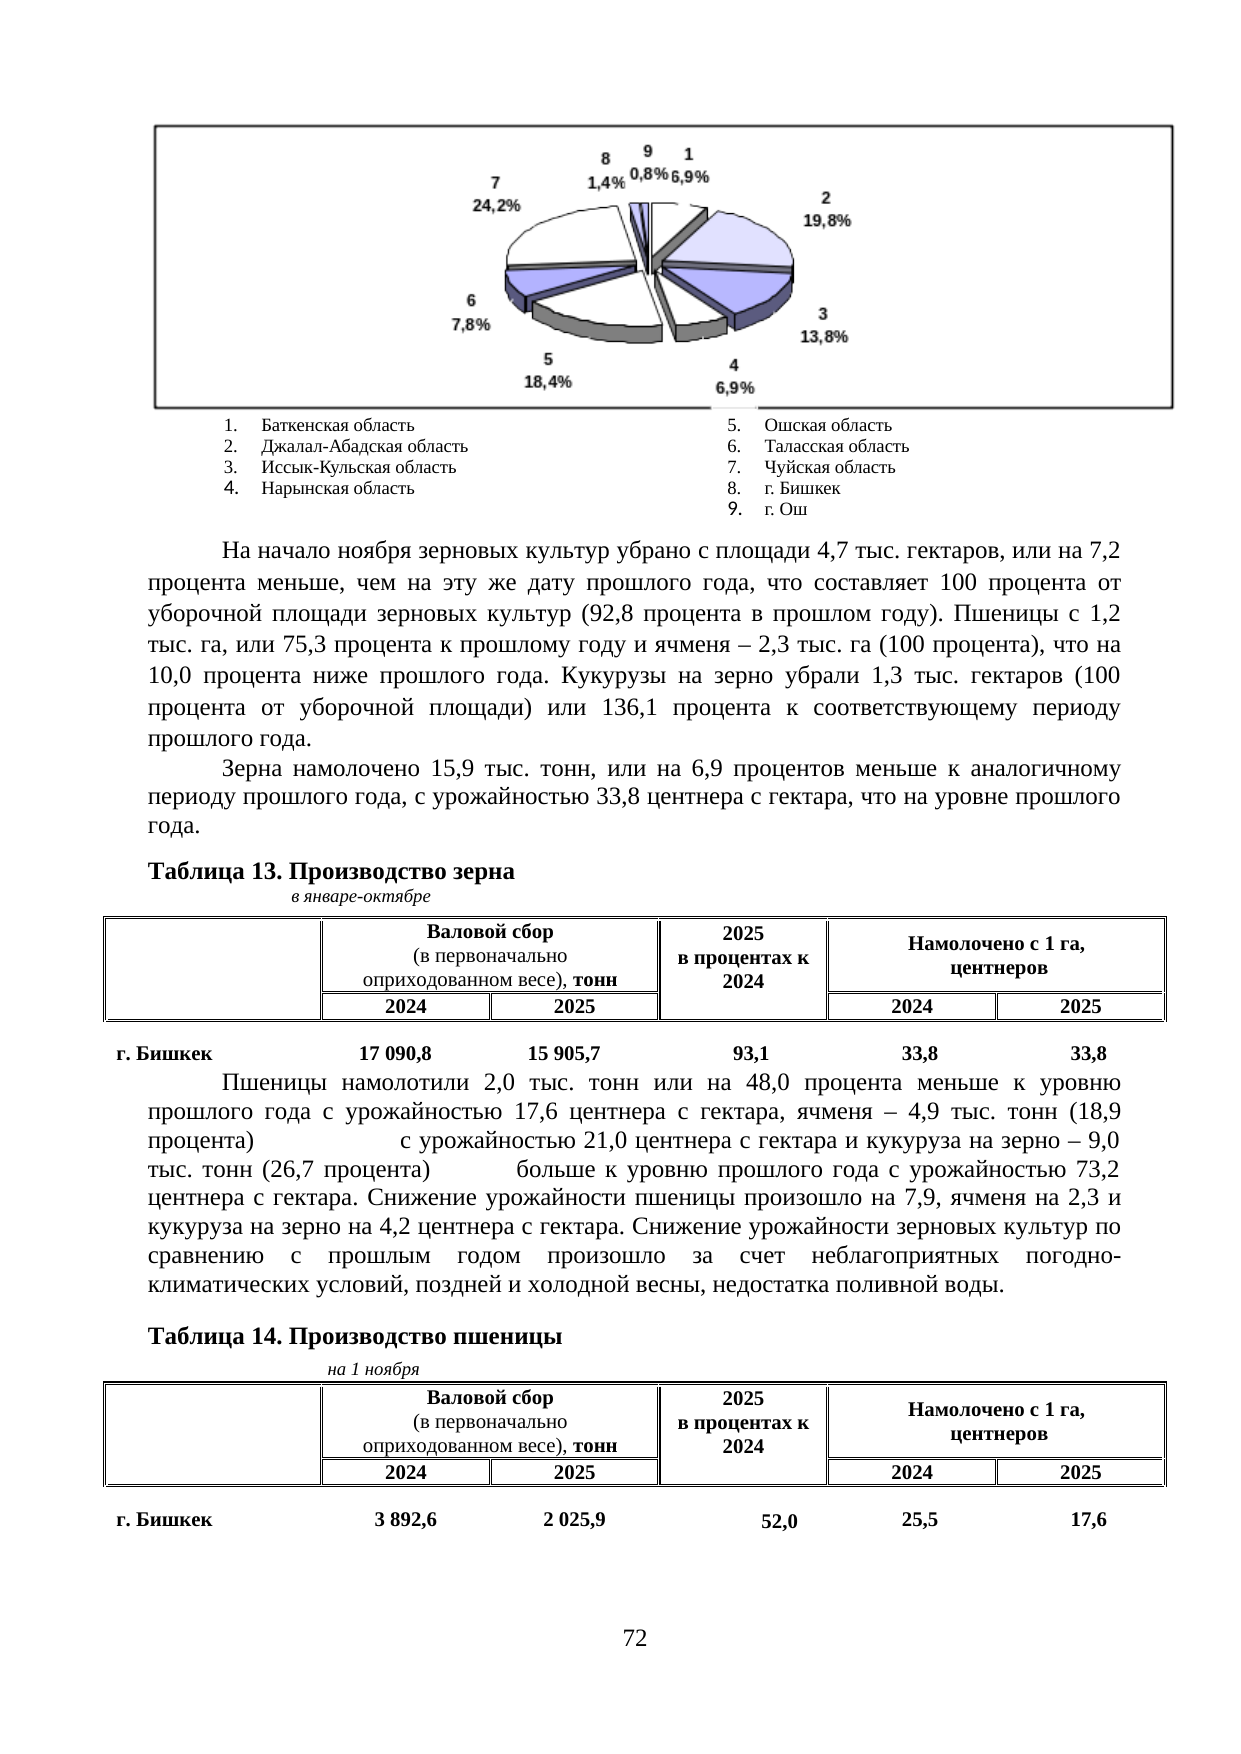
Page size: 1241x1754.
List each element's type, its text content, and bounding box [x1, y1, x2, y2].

text Таблица 14. Производство пшеницы [148, 1321, 1122, 1350]
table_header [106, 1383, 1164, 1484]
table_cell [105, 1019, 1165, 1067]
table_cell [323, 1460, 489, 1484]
text Пшеницы намолотили 2,0 тыс. тонн или на 48,0 процента меньше к уровню прошлого года с урожайностью 17,6 центнера с гектара, ячменя – 4,9 тыс. тонн (18,9 процента) с урожайностью 21,0 центнера с гектара и кукуруза на зерно – 9,0 тыс. тонн (26,7 процента) больше к уровню прошлого года с урожайностью 73,2 центнера с гектара. Снижение урожайности пшеницы произошло на 7,9, ячменя на 2,3 и кукуруза на зерно на 4,2 центнера с гектара. Снижение урожайности зерновых культур по сравнению с прошлым годом произошло за счет неблагоприятных погодно-климатических условий, поздней и холодной весны, недостатка поливной воды. [148, 1067, 1122, 1297]
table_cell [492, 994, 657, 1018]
text Зерна намолочено 15,9 тыс. тонн, или на 6,9 процентов меньше к аналогичному периоду прошлого года, с урожайностью 33,8 центнера с гектара, что на уровне прошлого года. [148, 753, 1122, 839]
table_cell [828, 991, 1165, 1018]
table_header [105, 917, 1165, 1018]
text На начало ноября зерновых культур убрано с площади 4,7 тыс. гектаров, или на 7,2 процента меньше, чем на эту же дату прошлого года, что составляет 100 процента от уборочной площади зерновых культур (92,8 процента в прошлом году). Пшеницы с 1,2 тыс. га, или 75,3 процента к прошлому году и ячменя – 2,3 тыс. га (100 процента), что на 10,0 процента ниже прошлого года. Кукурузы на зерно убрали 1,3 тыс. гектаров (100 процента от уборочной площади) или 136,1 процента к соответствующему периоду прошлого года. [148, 534, 1122, 753]
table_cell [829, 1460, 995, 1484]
text Таблица 13. Производство зерна [148, 856, 1122, 885]
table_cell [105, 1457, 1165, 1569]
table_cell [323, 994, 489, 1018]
text в январе-октябре [148, 885, 1122, 906]
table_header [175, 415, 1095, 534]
text на 1 ноября [148, 1350, 1122, 1381]
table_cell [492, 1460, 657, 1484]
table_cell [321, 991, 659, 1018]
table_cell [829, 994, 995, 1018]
